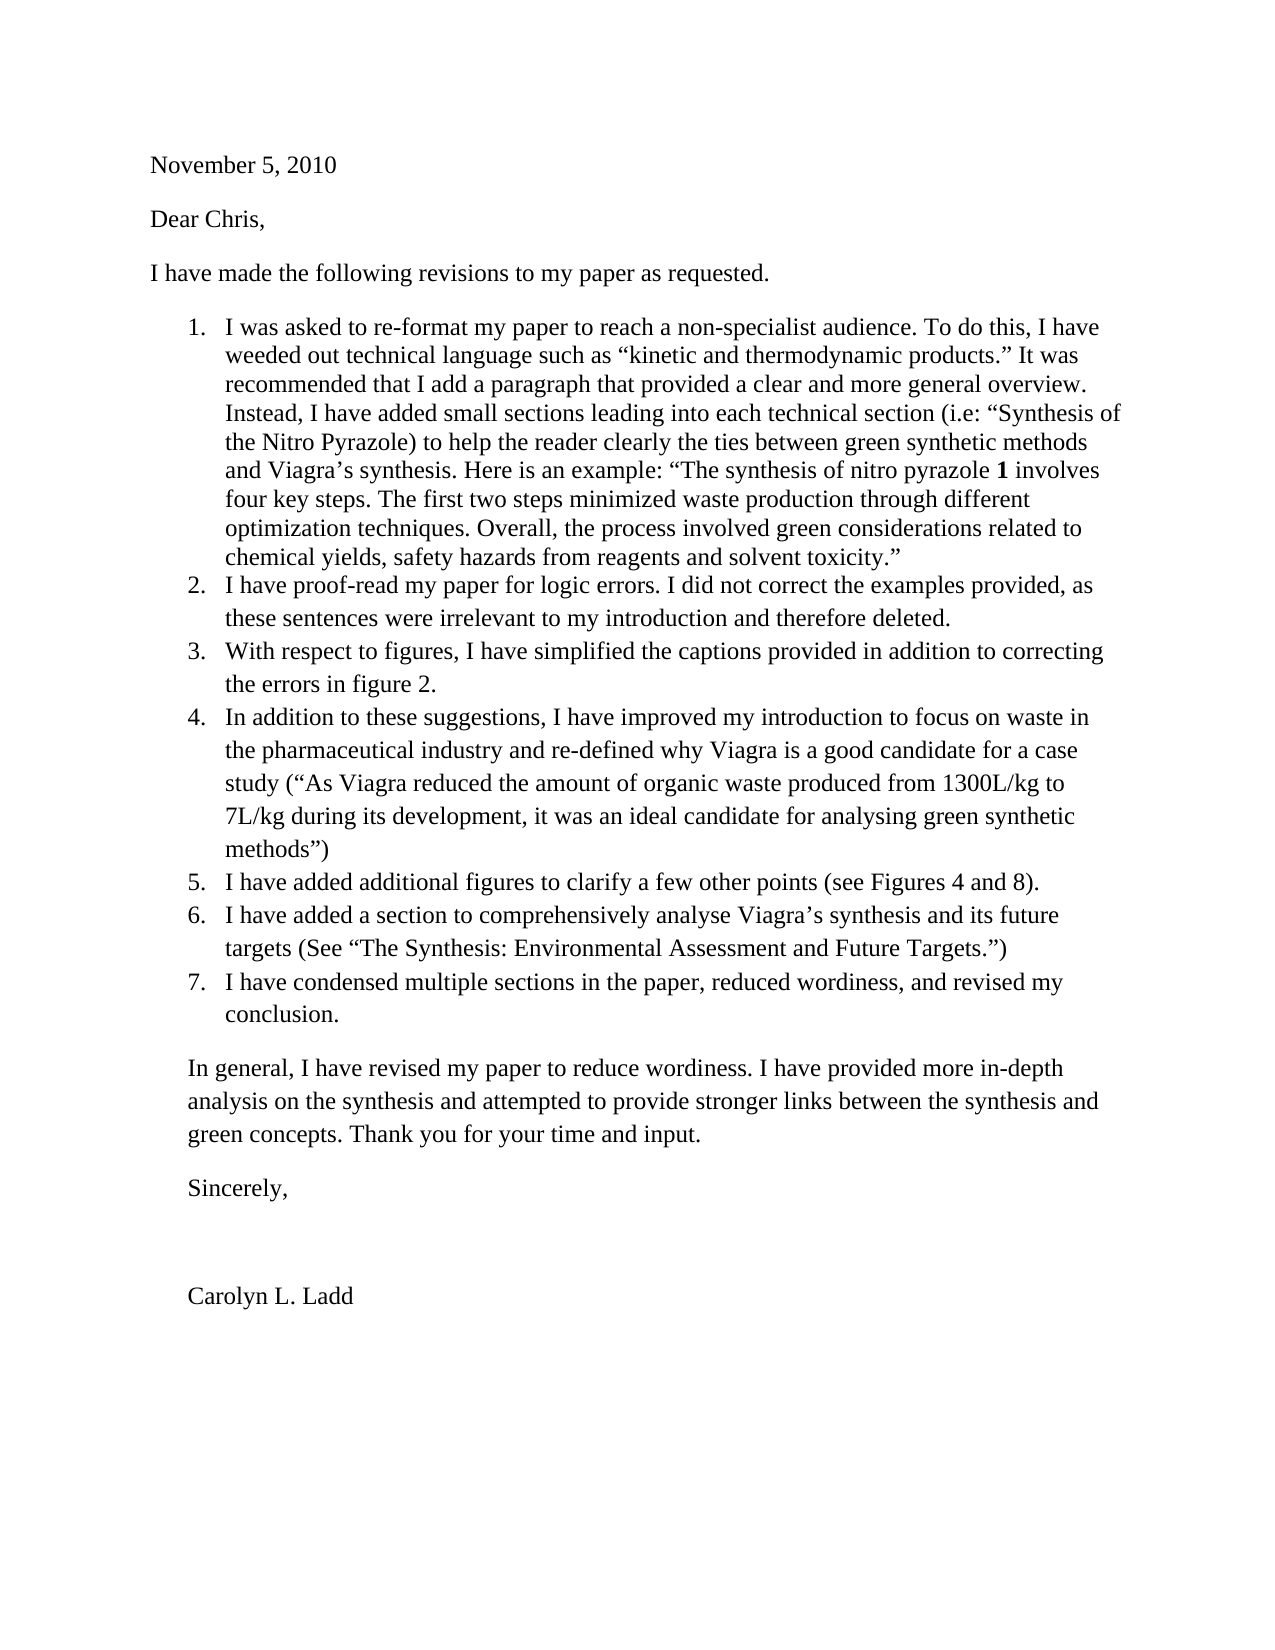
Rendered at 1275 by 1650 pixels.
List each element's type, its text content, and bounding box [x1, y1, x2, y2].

text Dear Chris, [150, 204, 1125, 233]
list I have added additional figures to clarify a few other points (see Figures 4 and 8). [187, 867, 1125, 896]
text November 5, 2010 [150, 150, 1125, 179]
list In addition to these suggestions, I have improved my introduction to focus on waste in the pharmaceutical industry and re-defined why Viagra is a good candidate for a case study (“As Viagra reduced the amount of organic waste produced from 1300L/kg to 7L/kg during its development, it was an ideal candidate for analysing green synthetic methods”) [187, 702, 1125, 863]
text Sincerely, [187, 1173, 1125, 1202]
text In general, I have revised my paper to reduce wordiness. I have provided more in-depth analysis on the synthesis and attempted to provide stronger links between the synthesis and green concepts. Thank you for your time and input. [187, 1053, 1125, 1148]
list With respect to figures, I have simplified the captions provided in addition to correcting the errors in figure 2. [187, 636, 1125, 698]
list I have proof-read my paper for logic errors. I did not correct the examples provided, as these sentences were irrelevant to my introduction and therefore deleted. [187, 570, 1125, 632]
text Carolyn L. Ladd [150, 1281, 1125, 1310]
list I have added a section to comprehensively analyse Viagra’s synthesis and its future targets (See “The Synthesis: Environmental Assessment and Future Targets.”) [187, 901, 1125, 962]
text I have made the following revisions to my paper as requested. [150, 258, 1125, 286]
list I was asked to re-format my paper to reach a non-specialist audience. To do this, I have weeded out technical language such as “kinetic and thermodynamic products.” It was recommended that I add a paragraph that provided a clear and more general overview. Instead, I have added small sections leading into each technical section (i.e: “Synthesis of the Nitro Pyrazole) to help the reader clearly the ties between green synthetic methods and Viagra’s synthesis. Here is an example: “The synthesis of nitro pyrazole 1 involves four key steps. The first two steps minimized waste production through different optimization techniques. Overall, the process involved green considerations related to chemical yields, safety hazards from reagents and solvent toxicity.” [187, 312, 1125, 570]
list I have condensed multiple sections in the paper, reduced wordiness, and revised my conclusion. [187, 967, 1125, 1028]
